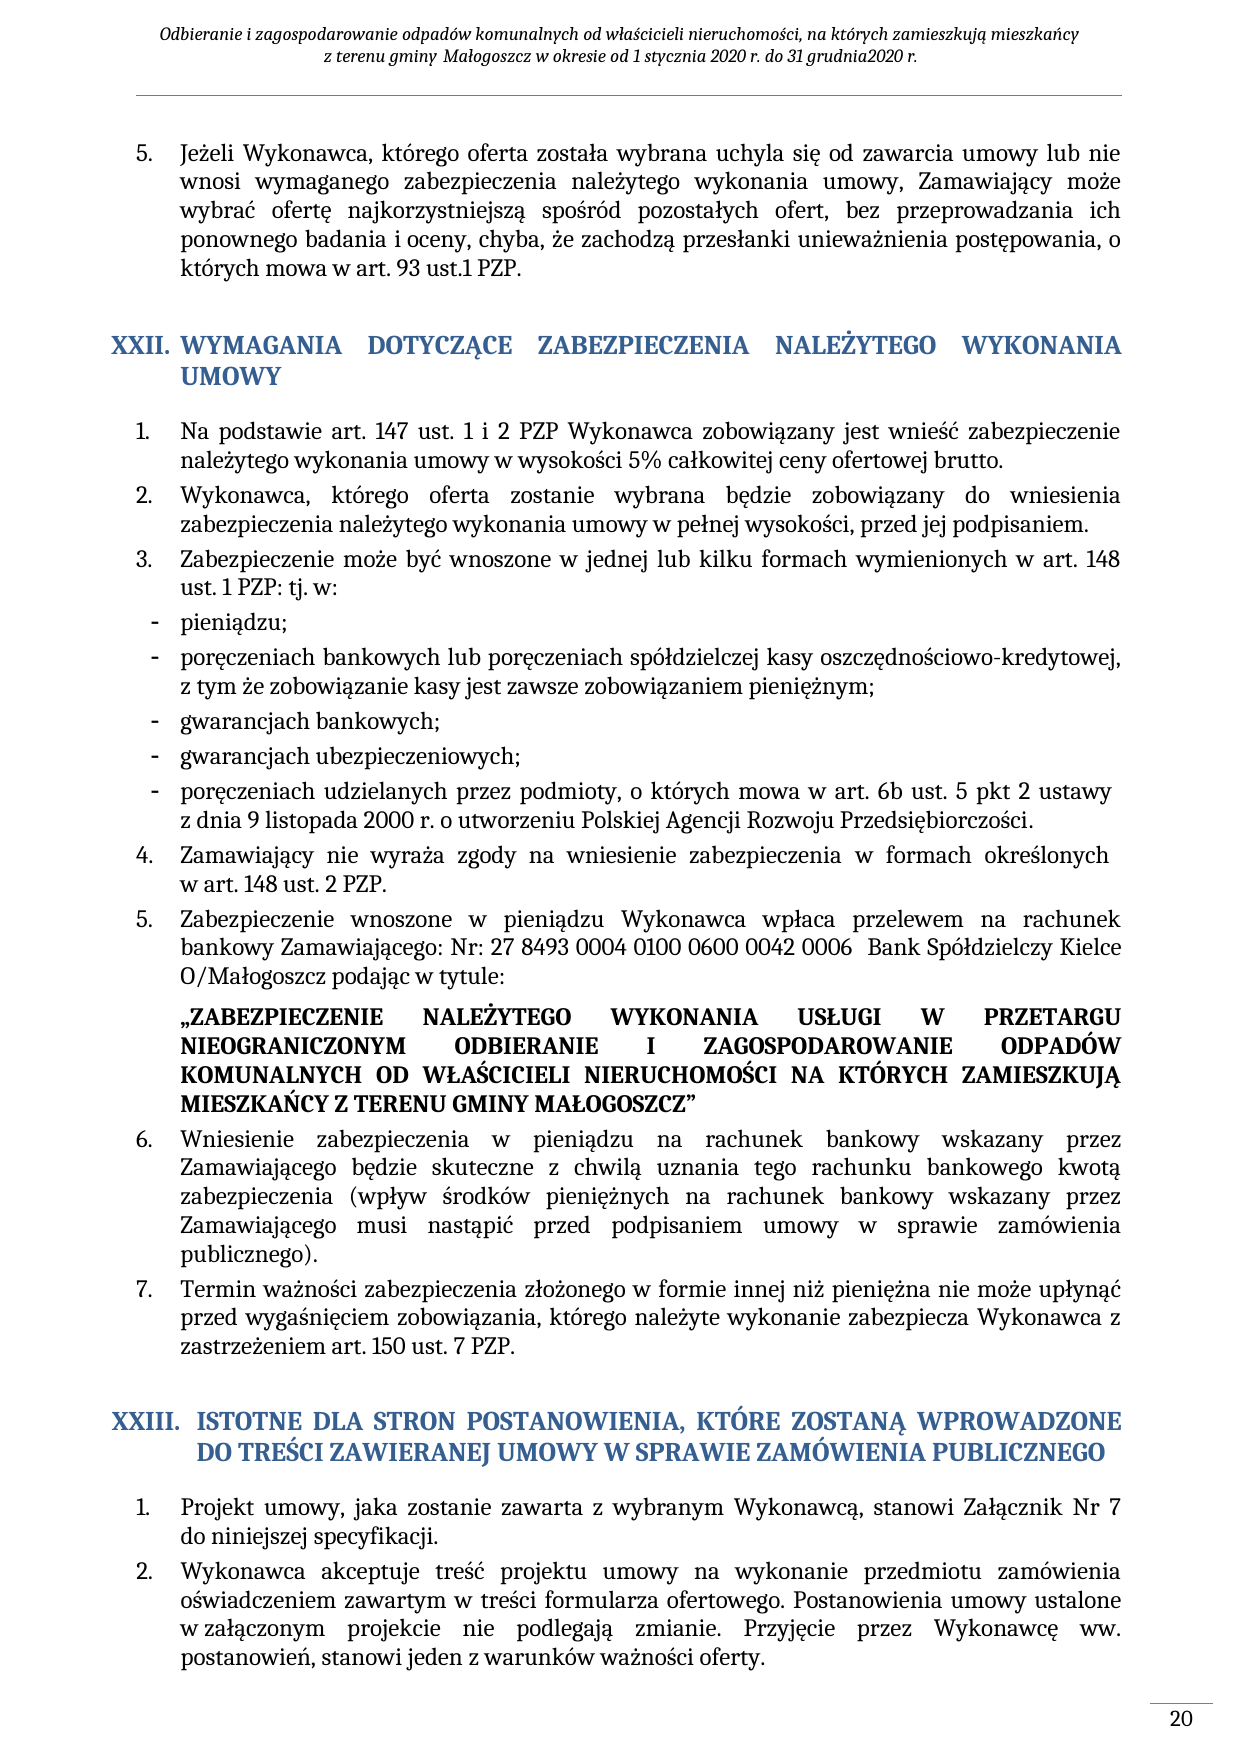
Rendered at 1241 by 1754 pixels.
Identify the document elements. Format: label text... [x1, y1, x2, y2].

list Zabezpieczenie wnoszone w pieniądzu Wykonawca wpłaca przelewem na rachunek bankowy Zamawiającego: Nr: 27 8493 0004 0100 0600 0042 0006 Bank Spółdzielczy Kielce O/Małogoszcz podając w tytule: [136, 904, 1122, 991]
list Wykonawca, którego oferta zostanie wybrana będzie zobowiązany do wniesienia zabezpieczenia należytego wykonania umowy w pełnej wysokości, przed jej podpisaniem. [136, 481, 1122, 538]
subtitle WYMAGANIA DOTYCZĄCE ZABEZPIECZENIA NALEŻYTEGO WYKONANIA UMOWY [170, 330, 1122, 392]
subtitle pieniądzu; [151, 608, 1122, 637]
list Zamawiający nie wyraża zgody na wniesienie zabezpieczenia w formach określonych w art. 148 ust. 2 PZP. [136, 841, 1122, 898]
subtitle gwarancjach ubezpieczeniowych; [151, 742, 1122, 771]
list Jeżeli Wykonawca, którego oferta została wybrana uchyla się od zawarcia umowy lub nie wnosi wymaganego zabezpieczenia należytego wykonania umowy, Zamawiający może wybrać ofertę najkorzystniejszą spośród pozostałych ofert, bez przeprowadzania ich ponownego badania i oceny, chyba, że zachodzą przesłanki unieważnienia postępowania, o których mowa w art. 93 ust.1 PZP. [136, 138, 1122, 282]
list Zabezpieczenie może być wnoszone w jednej lub kilku formach wymienionych w art. 148 ust. 1 PZP: tj. w: [136, 544, 1122, 602]
list Na podstawie art. 147 ust. 1 i 2 PZP Wykonawca zobowiązany jest wnieść zabezpieczenie należytego wykonania umowy w wysokości 5% całkowitej ceny ofertowej brutto. [136, 417, 1122, 474]
text „ZABEZPIECZENIE NALEŻYTEGO WYKONANIA USŁUGI W PRZETARGU NIEOGRANICZONYM ODBIERANIE I ZAGOSPODAROWANIE ODPADÓW KOMUNALNYCH OD WŁAŚCICIELI NIERUCHOMOŚCI NA KTÓRYCH ZAMIESZKUJĄ MIESZKAŃCY Z TERENU GMINY MAŁOGOSZCZ” [180, 1003, 1122, 1118]
list Wniesienie zabezpieczenia w pieniądzu na rachunek bankowy wskazany przez Zamawiającego będzie skuteczne z chwilą uznania tego rachunku bankowego kwotą zabezpieczenia (wpływ środków pieniężnych na rachunek bankowy wskazany przez Zamawiającego musi nastąpić przed podpisaniem umowy w sprawie zamówienia publicznego). [136, 1124, 1122, 1268]
subtitle poręczeniach udzielanych przez podmioty, o których mowa w art. 6b ust. 5 pkt 2 ustawy z dnia 9 listopada 2000 r. o utworzeniu Polskiej Agencji Rozwoju Przedsiębiorczości. [151, 777, 1122, 834]
subtitle gwarancjach bankowych; [151, 707, 1122, 736]
subtitle poręczeniach bankowych lub poręczeniach spółdzielczej kasy oszczędnościowo-kredytowej, z tym że zobowiązanie kasy jest zawsze zobowiązaniem pieniężnym; [151, 643, 1122, 701]
subtitle ISTOTNE DLA STRON POSTANOWIENIA, KTÓRE ZOSTANĄ WPROWADZONE DO TREŚCI ZAWIERANEJ UMOWY W SPRAWIE ZAMÓWIENIA PUBLICZNEGO [180, 1406, 1122, 1468]
list Termin ważności zabezpieczenia złożonego w formie innej niż pieniężna nie może upłynąć przed wygaśnięciem zobowiązania, którego należyte wykonanie zabezpiecza Wykonawca z zastrzeżeniem art. 150 ust. 7 PZP. [136, 1274, 1122, 1361]
list Wykonawca akceptuje treść projektu umowy na wykonanie przedmiotu zamówienia oświadczeniem zawartym w treści formularza ofertowego. Postanowienia umowy ustalone w załączonym projekcie nie podlegają zmianie. Przyjęcie przez Wykonawcę ww. postanowień, stanowi jeden z warunków ważności oferty. [136, 1557, 1122, 1672]
list Projekt umowy, jaka zostanie zawarta z wybranym Wykonawcą, stanowi Załącznik Nr 7 do niniejszej specyfikacji. [136, 1493, 1122, 1551]
